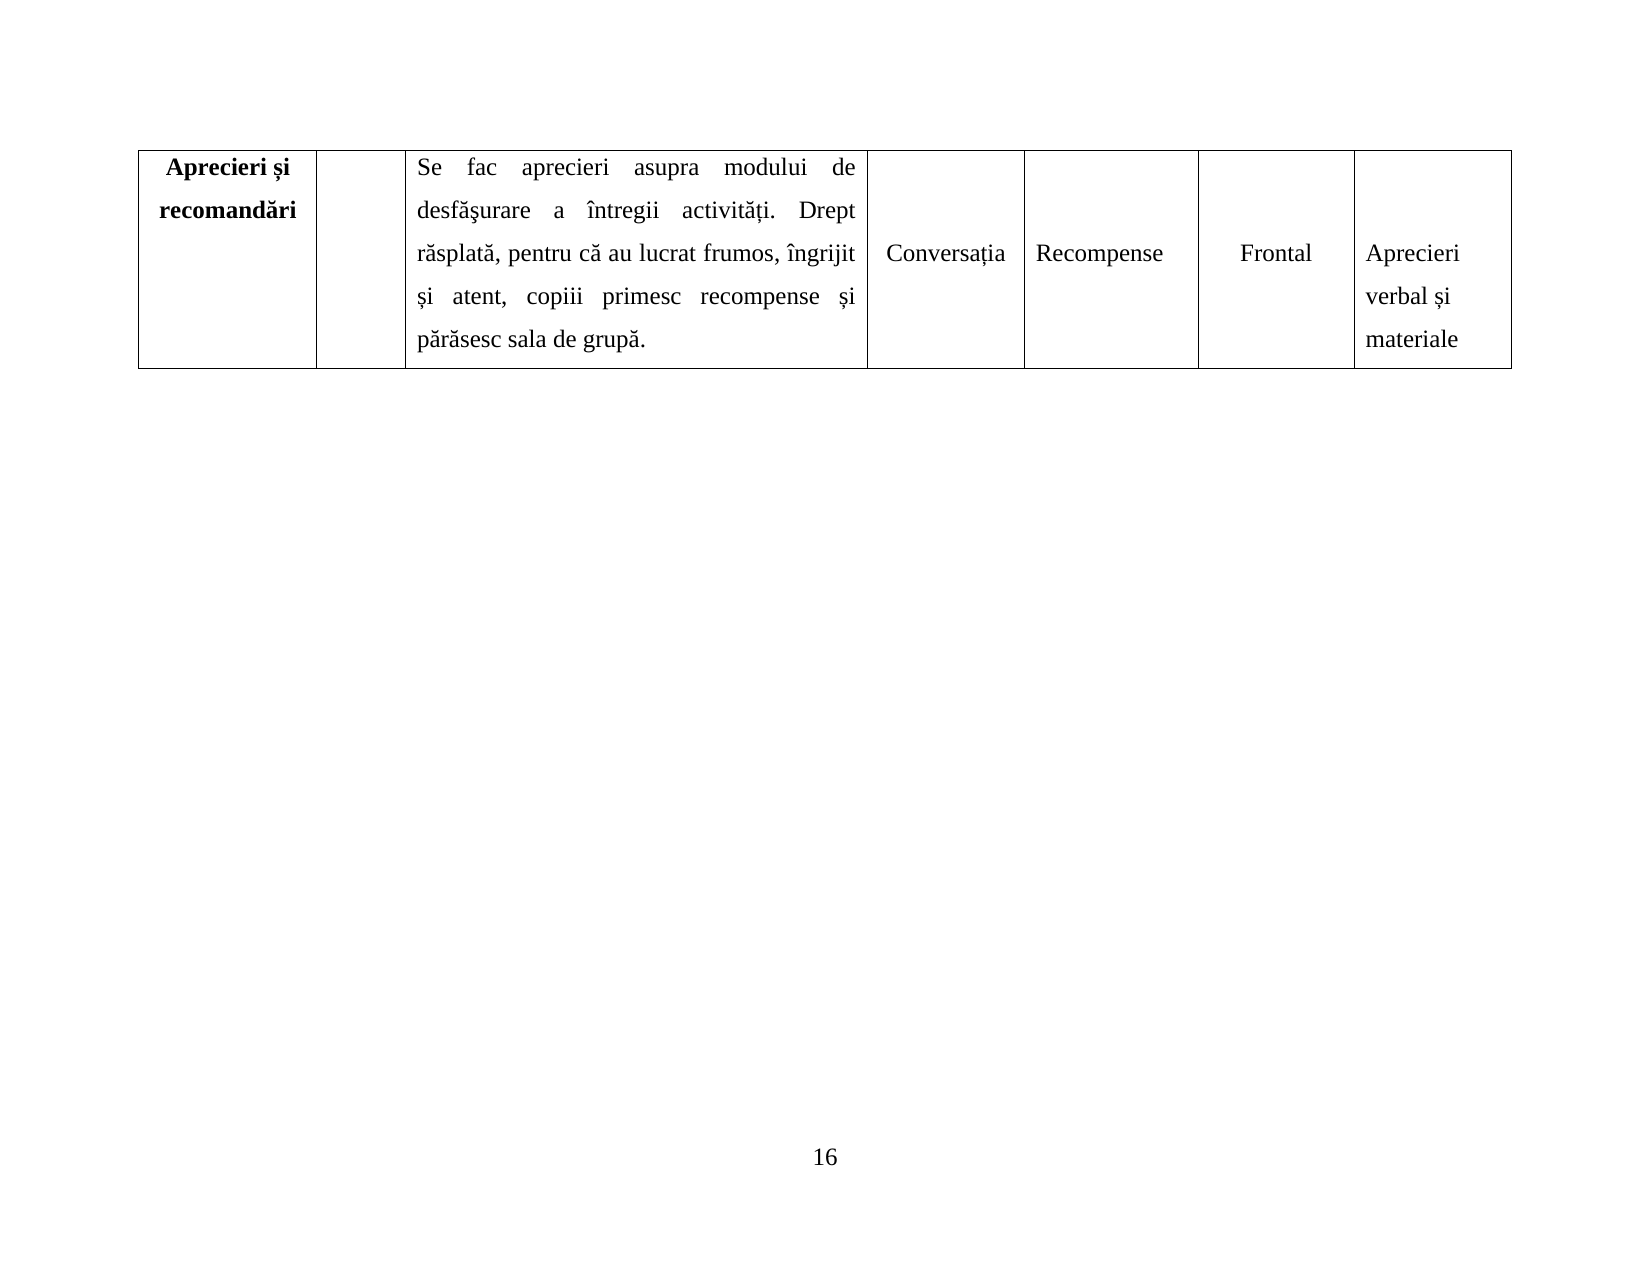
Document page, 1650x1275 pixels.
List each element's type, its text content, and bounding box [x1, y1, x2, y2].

table_cell [317, 151, 405, 368]
table_cell Aprecieri verbal și materiale [1355, 151, 1511, 368]
table_cell Aprecieri și recomandări [139, 151, 316, 368]
table_cell Conversația [868, 151, 1024, 368]
table_cell Se fac aprecieri asupra modului de desfăşurare a întregii activități. Drept răsplată, pentru că au lucrat frumos, îngrijit și atent, copiii primesc recompense și părăsesc sala de grupă. [406, 151, 867, 368]
table_cell Frontal [1199, 151, 1354, 368]
table_cell Recompense [1025, 151, 1198, 368]
